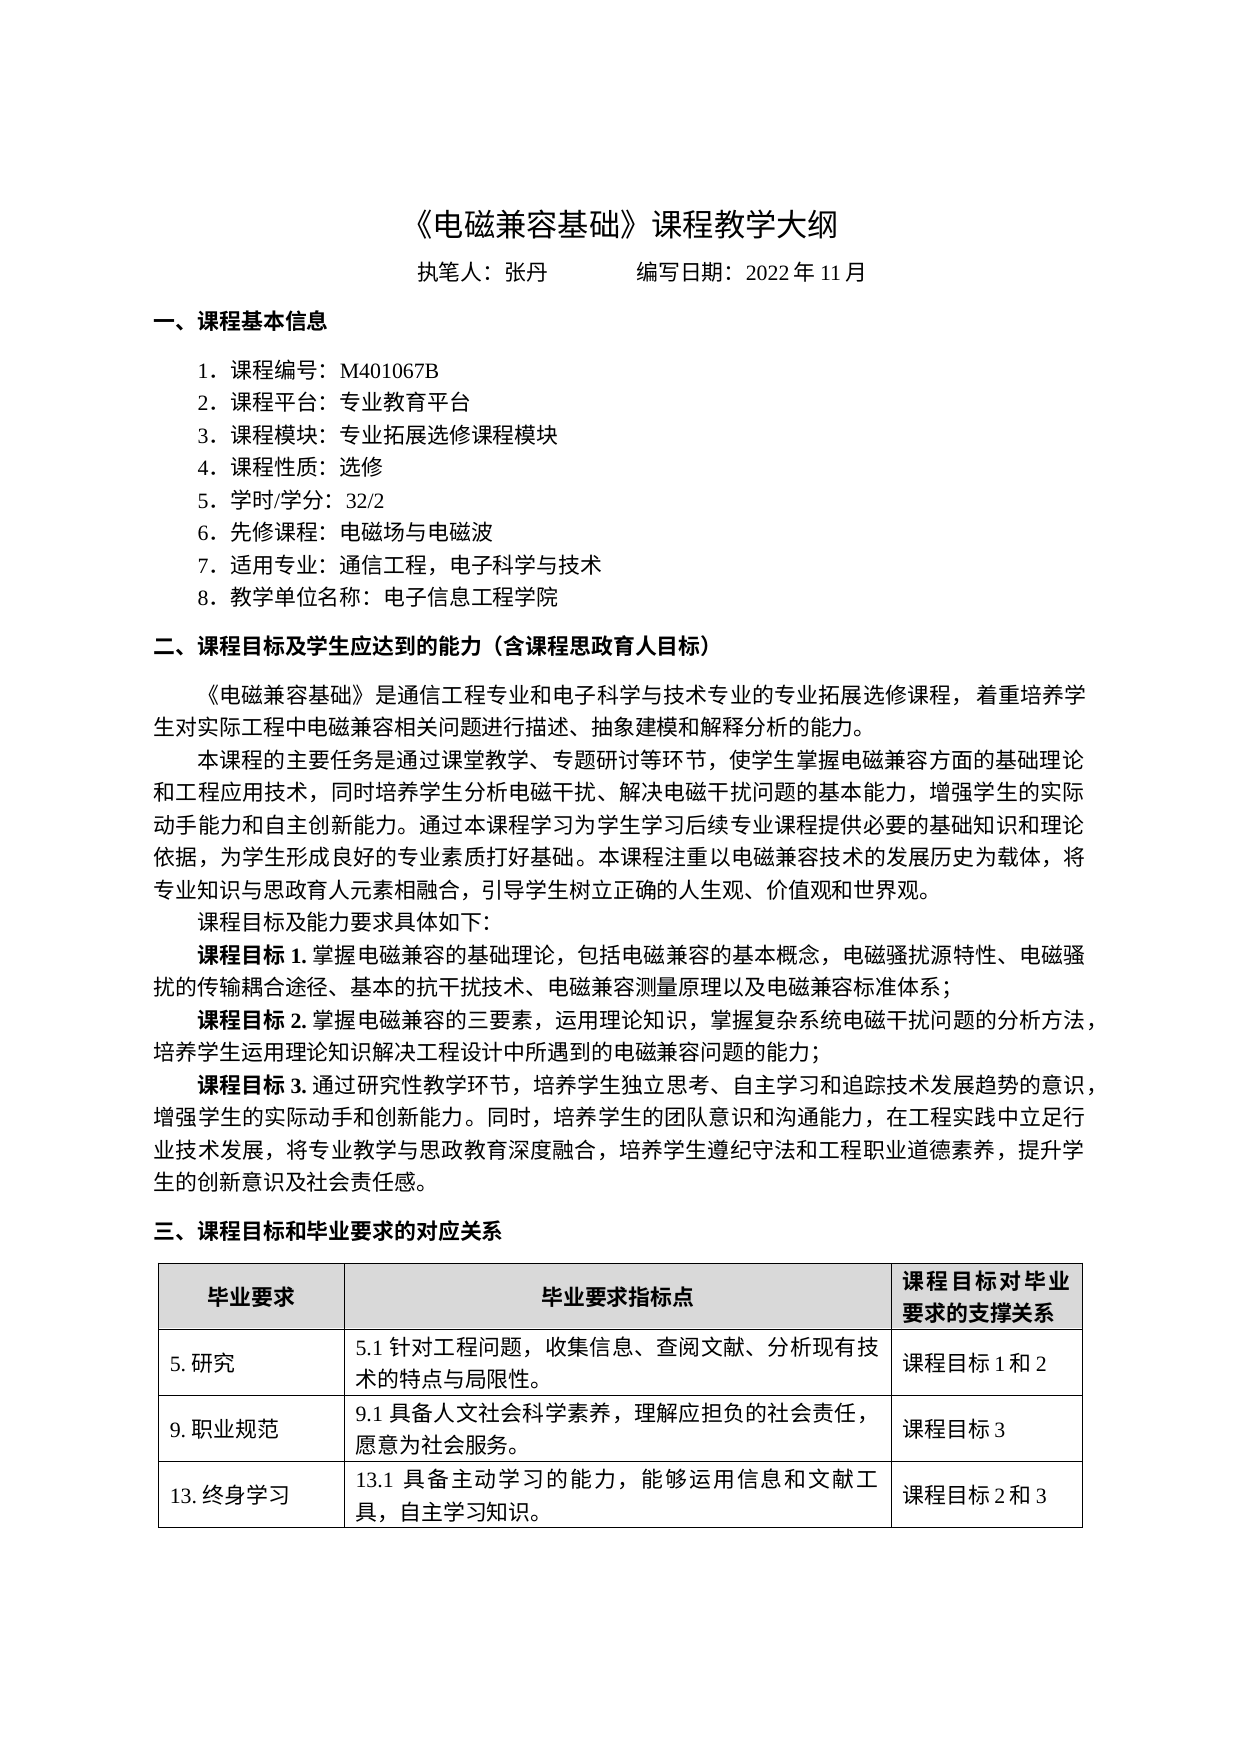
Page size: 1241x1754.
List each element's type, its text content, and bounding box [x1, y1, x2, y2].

text 课程目标1. 掌握电磁兼容的基础理论，包括电磁兼容的基本概念，电磁骚扰源特性、电磁骚扰的传输耦合途径、基本的抗干扰技术、电磁兼容测量原理以及电磁兼容标准体系； [153, 937, 1087, 1002]
text 课程目标3. 通过研究性教学环节，培养学生独立思考、自主学习和追踪技术发展趋势的意识，增强学生的实际动手和创新能力。同时，培养学生的团队意识和沟通能力，在工程实践中立足行业技术发展，将专业教学与思政教育深度融合，培养学生遵纪守法和工程职业道德素养，提升学生的创新意识及社会责任感。 [153, 1067, 1087, 1197]
table_cell 课程目标2和3 [892, 1462, 1082, 1527]
text 本课程的主要任务是通过课堂教学、专题研讨等环节，使学生掌握电磁兼容方面的基础理论和工程应用技术，同时培养学生分析电磁干扰、解决电磁干扰问题的基本能力，增强学生的实际动手能力和自主创新能力。通过本课程学习为学生学习后续专业课程提供必要的基础知识和理论依据，为学生形成良好的专业素质打好基础。本课程注重以电磁兼容技术的发展历史为载体，将专业知识与思政育人元素相融合，引导学生树立正确的人生观、价值观和世界观。 [153, 742, 1087, 905]
text 1．课程编号：M401067B [153, 352, 1087, 385]
table_cell 5. 研究 [159, 1330, 344, 1394]
table_cell 9. 职业规范 [159, 1396, 344, 1461]
text 3．课程模块：专业拓展选修课程模块 [153, 417, 1087, 450]
table_cell 9.1 具备人文社会科学素养，理解应担负的社会责任，愿意为社会服务。 [345, 1396, 891, 1461]
list 5．学时/学分：32/2 [153, 482, 1087, 515]
text 二、课程目标及学生应达到的能力（含课程思政育人目标） [153, 629, 1087, 661]
table_header 毕业要求 [159, 1264, 344, 1328]
text 4．课程性质：选修 [153, 450, 1087, 482]
text 2．课程平台：专业教育平台 [153, 385, 1087, 417]
table_cell 5.1 针对工程问题，收集信息、查阅文献、分析现有技术的特点与局限性。 [345, 1330, 891, 1394]
text 一、课程基本信息 [153, 304, 1087, 336]
text 7．适用专业：通信工程，电子科学与技术 [153, 547, 1087, 580]
text 《电磁兼容基础》课程教学大纲 [153, 190, 1087, 255]
table_cell 13. 终身学习 [159, 1462, 344, 1527]
table_header 课程目标对毕业要求的支撑关系 [892, 1264, 1082, 1328]
table_cell 课程目标3 [892, 1396, 1082, 1461]
table_cell 课程目标1和2 [892, 1330, 1082, 1394]
text 《电磁兼容基础》是通信工程专业和电子科学与技术专业的专业拓展选修课程，着重培养学生对实际工程中电磁兼容相关问题进行描述、抽象建模和解释分析的能力。 [153, 677, 1087, 742]
text 6．先修课程：电磁场与电磁波 [153, 515, 1087, 547]
text 执笔人：张丹 编写日期：2022年11月 [153, 255, 1087, 287]
text 三、课程目标和毕业要求的对应关系 [153, 1214, 1087, 1246]
table_cell 13.1 具备主动学习的能力，能够运用信息和文献工具，自主学习知识。 [345, 1462, 891, 1527]
text 课程目标及能力要求具体如下： [153, 905, 1087, 937]
text 8．教学单位名称：电子信息工程学院 [153, 580, 1087, 612]
table_header 毕业要求指标点 [345, 1264, 891, 1328]
text 课程目标2. 掌握电磁兼容的三要素，运用理论知识，掌握复杂系统电磁干扰问题的分析方法，培养学生运用理论知识解决工程设计中所遇到的电磁兼容问题的能力； [153, 1002, 1087, 1067]
